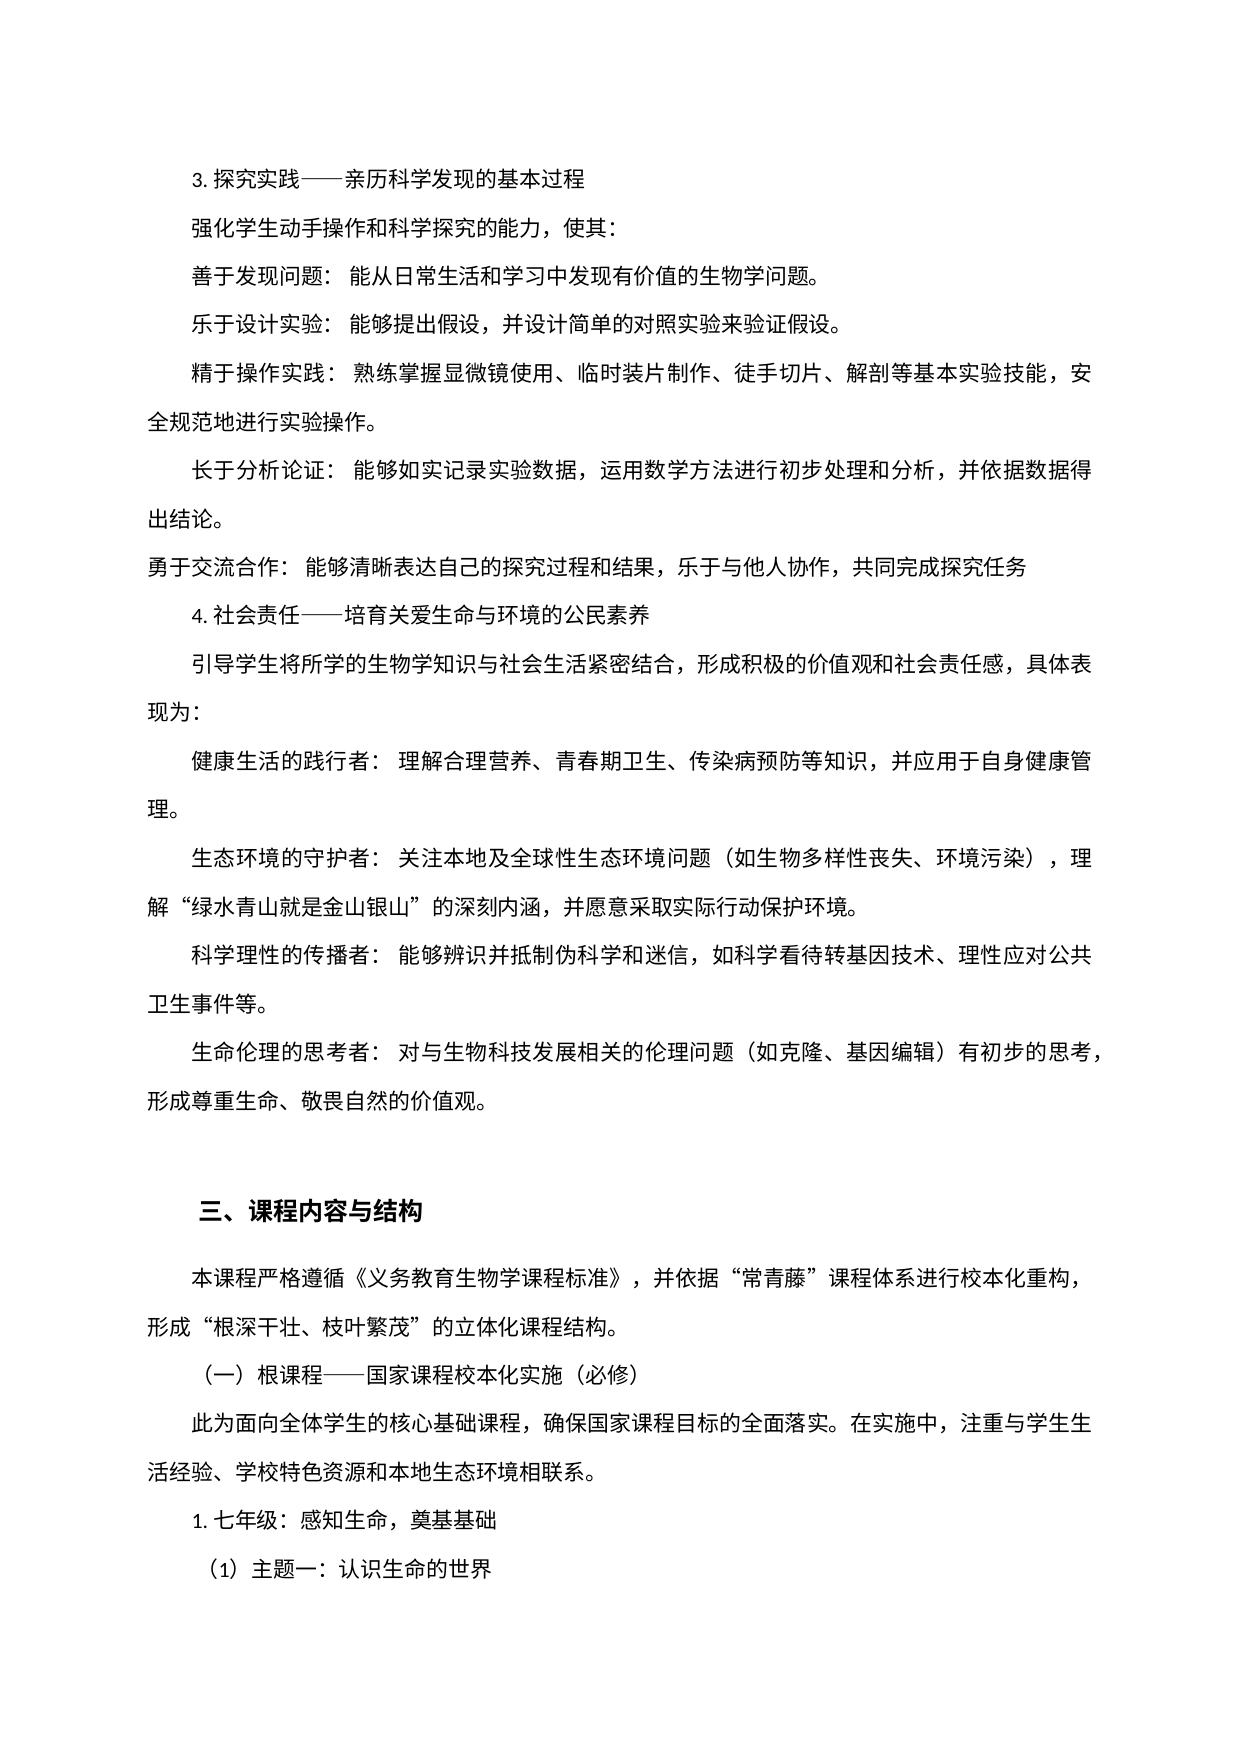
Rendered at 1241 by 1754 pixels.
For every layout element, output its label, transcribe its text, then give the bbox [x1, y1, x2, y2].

list 七年级：感知生命，奠基基础 [148, 1503, 1093, 1536]
text 此为面向全体学生的核心基础课程，确保国家课程目标的全面落实。在实施中，注重与学生生活经验、学校特色资源和本地生态环境相联系。 [148, 1406, 1093, 1487]
list 3. 探究实践——亲历科学发现的基本过程 [148, 162, 1093, 194]
text 勇于交流合作： 能够清晰表达自己的探究过程和结果，乐于与他人协作，共同完成探究任务 [148, 549, 1093, 582]
text 引导学生将所学的生物学知识与社会生活紧密结合，形成积极的价值观和社会责任感，具体表现为： [148, 646, 1093, 727]
text 善于发现问题： 能从日常生活和学习中发现有价值的生物学问题。 [148, 259, 1093, 291]
text 乐于设计实验： 能够提出假设，并设计简单的对照实验来验证假设。 [148, 307, 1093, 339]
text 精于操作实践： 熟练掌握显微镜使用、临时装片制作、徒手切片、解剖等基本实验技能，安全规范地进行实验操作。 [148, 355, 1093, 437]
text 长于分析论证： 能够如实记录实验数据，运用数学方法进行初步处理和分析，并依据数据得出结论。 [148, 452, 1093, 534]
text 健康生活的践行者： 理解合理营养、青春期卫生、传染病预防等知识，并应用于自身健康管理。 [148, 743, 1093, 824]
text （一）根课程——国家课程校本化实施（必修） [148, 1358, 1093, 1390]
list 4. 社会责任——培育关爱生命与环境的公民素养 [148, 598, 1093, 630]
text 生命伦理的思考者： 对与生物科技发展相关的伦理问题（如克隆、基因编辑）有初步的思考，形成尊重生命、敬畏自然的价值观。 [148, 1034, 1093, 1116]
text 科学理性的传播者： 能够辨识并抵制伪科学和迷信，如科学看待转基因技术、理性应对公共卫生事件等。 [148, 937, 1093, 1019]
text 强化学生动手操作和科学探究的能力，使其： [148, 210, 1093, 243]
text 本课程严格遵循《义务教育生物学课程标准》，并依据“常青藤”课程体系进行校本化重构，形成“根深干壮、枝叶繁茂”的立体化课程结构。 [148, 1261, 1093, 1342]
text （1）主题一：认识生命的世界 [148, 1551, 1093, 1584]
text 三、课程内容与结构 [148, 1177, 1093, 1242]
text 生态环境的守护者： 关注本地及全球性生态环境问题（如生物多样性丧失、环境污染），理解“绿水青山就是金山银山”的深刻内涵，并愿意采取实际行动保护环境。 [148, 840, 1093, 922]
